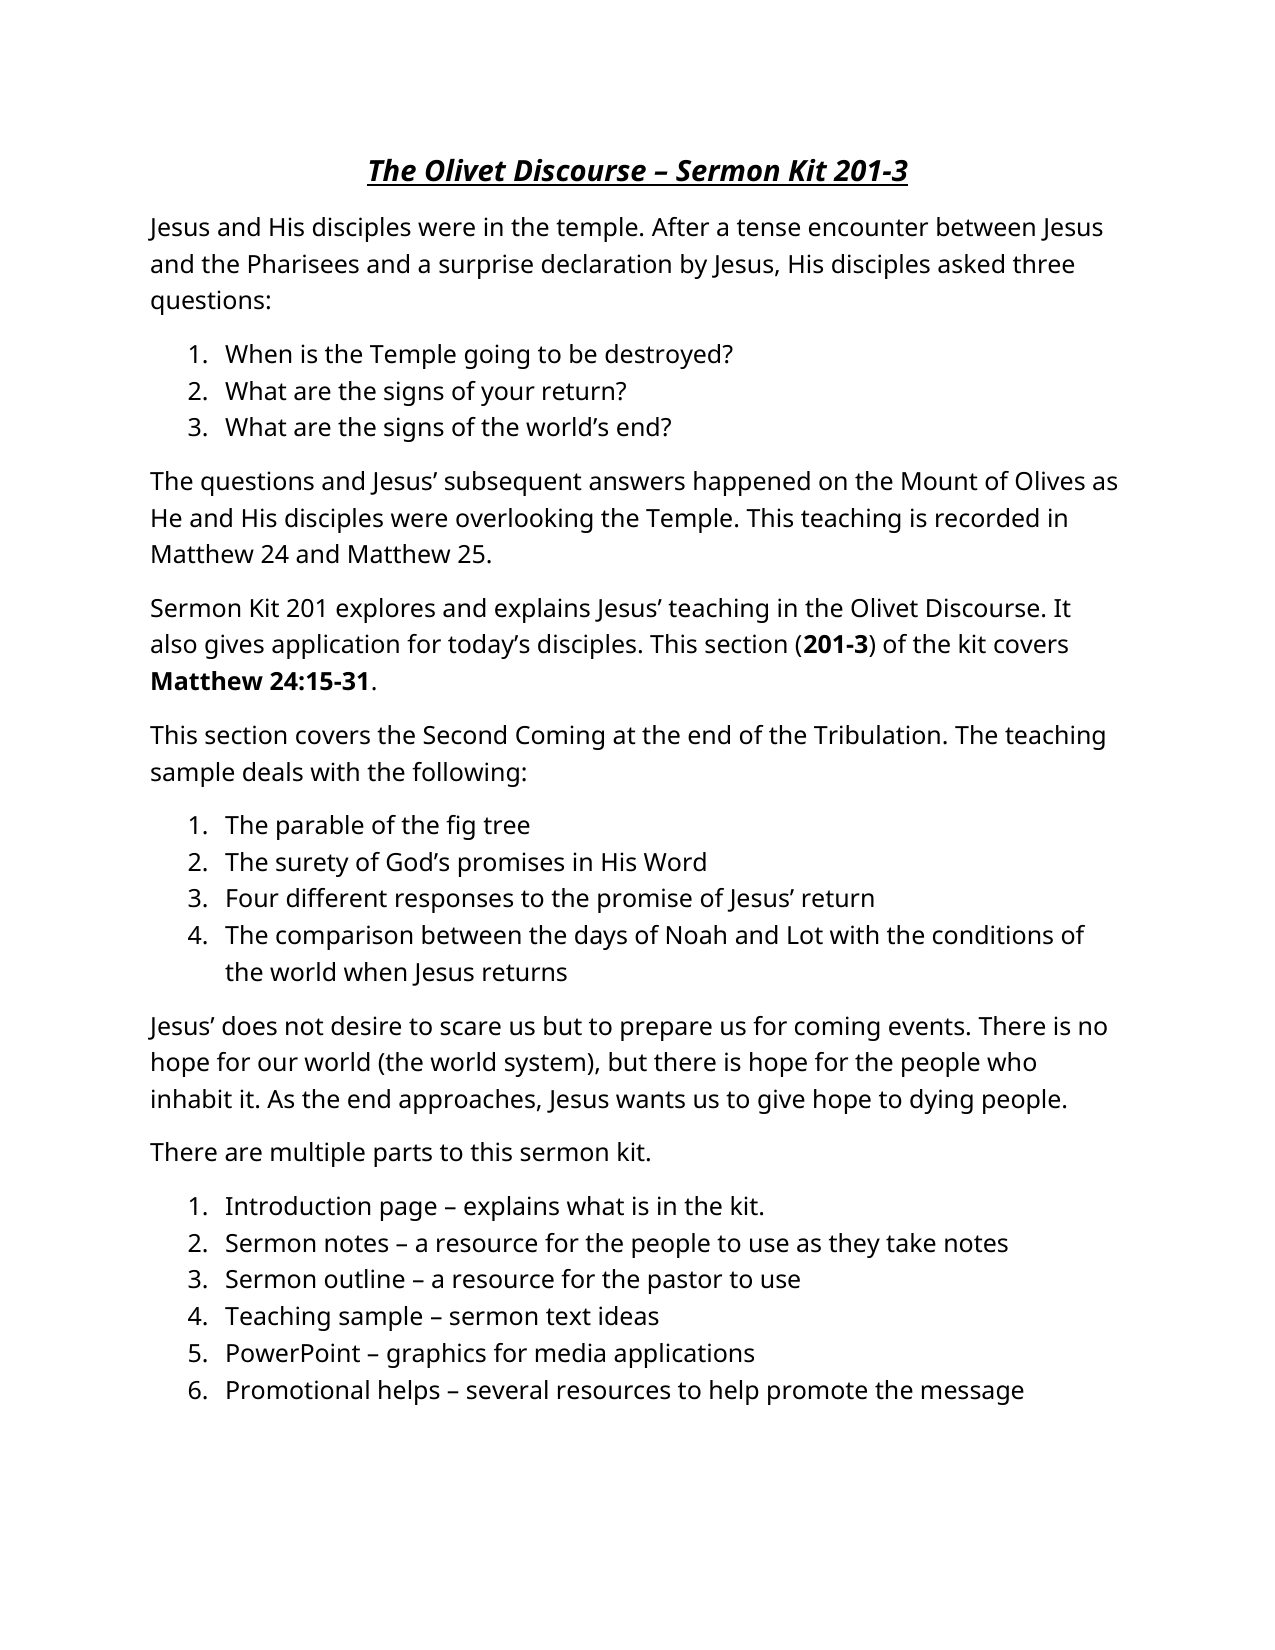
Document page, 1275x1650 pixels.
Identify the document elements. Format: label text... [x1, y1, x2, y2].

list Promotional helps – several resources to help promote the message [187, 1372, 1125, 1406]
list The surety of God’s promises in His Word [187, 844, 1125, 878]
text Jesus’ does not desire to scare us but to prepare us for coming events. There is no hope for our world (the world system), but there is hope for the people who inhabit it. As the end approaches, Jesus wants us to give hope to dying people. [150, 1008, 1125, 1116]
list Sermon outline – a resource for the pastor to use [187, 1262, 1125, 1296]
text The Olivet Discourse – Sermon Kit 201-3 [150, 150, 1125, 190]
text The questions and Jesus’ subsequent answers happened on the Mount of Olives as He and His disciples were overlooking the Temple. This teaching is recorded in Matthew 24 and Matthew 25. [150, 463, 1125, 571]
list Sermon notes – a resource for the people to use as they take notes [187, 1225, 1125, 1259]
list When is the Temple going to be destroyed? [187, 336, 1125, 371]
list The comparison between the days of Noah and Lot with the conditions of the world when Jesus returns [187, 918, 1125, 989]
text Sermon Kit 201 explores and explains Jesus’ teaching in the Olivet Discourse. It also gives application for today’s disciples. This section (201-3) of the kit covers Matthew 24:15-31. [150, 590, 1125, 698]
list Four different responses to the promise of Jesus’ return [187, 881, 1125, 915]
text This section covers the Second Coming at the end of the Tribulation. The teaching sample deals with the following: [150, 717, 1125, 788]
list PowerPoint – graphics for media applications [187, 1336, 1125, 1370]
list Teaching sample – sermon text ideas [187, 1299, 1125, 1333]
text Jesus and His disciples were in the temple. After a tense encounter between Jesus and the Pharisees and a surprise declaration by Jesus, His disciples asked three questions: [150, 209, 1125, 317]
list What are the signs of the world’s end? [187, 410, 1125, 444]
text There are multiple parts to this sermon kit. [150, 1135, 1125, 1169]
list The parable of the fig tree [187, 808, 1125, 842]
list What are the signs of your return? [187, 373, 1125, 407]
list Introduction page – explains what is in the kit. [187, 1188, 1125, 1223]
